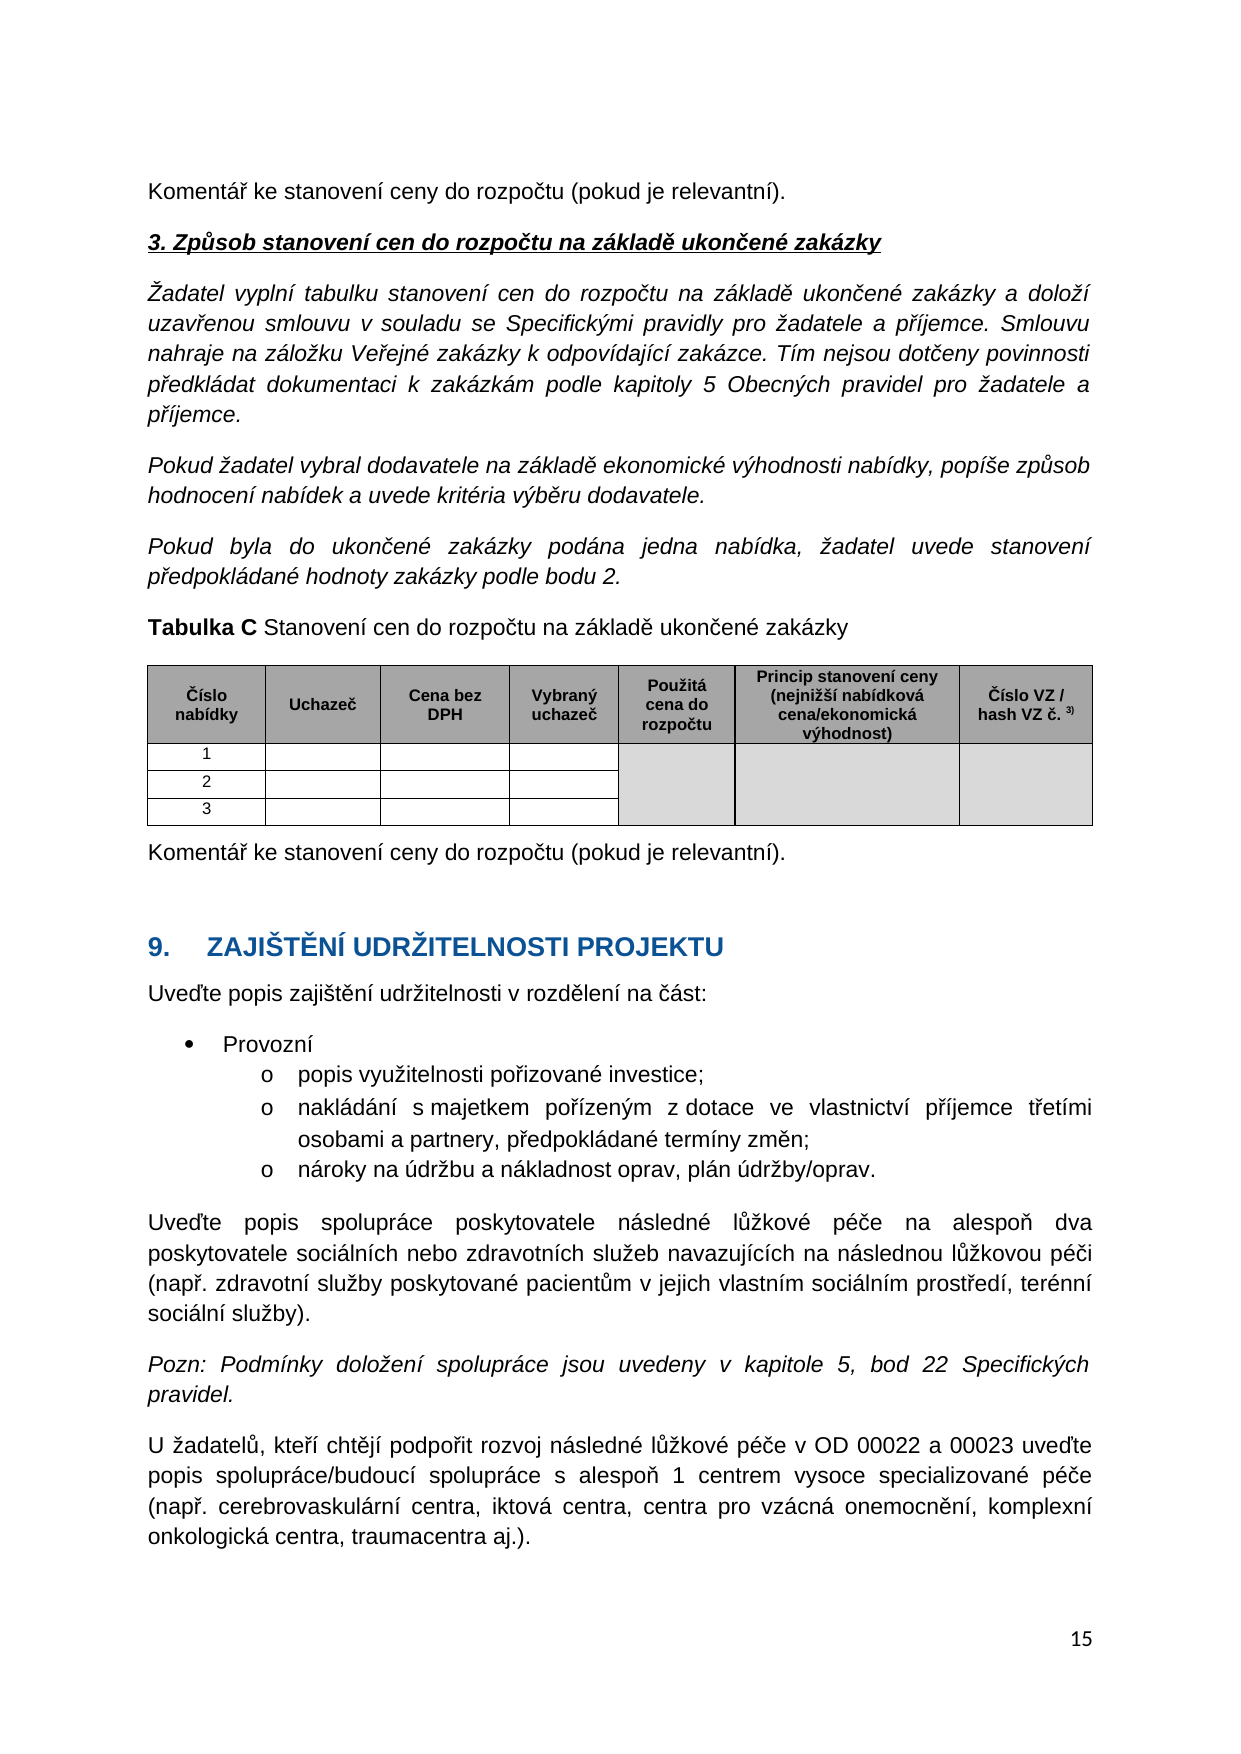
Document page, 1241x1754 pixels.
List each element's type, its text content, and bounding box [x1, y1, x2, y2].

table_cell [381, 771, 509, 798]
text Tabulka C Stanovení cen do rozpočtu na základě ukončené zakázky [148, 614, 1093, 641]
text Uveďte popis spolupráce poskytovatele následné lůžkové péče na alespoň dva poskytovatele sociálních nebo zdravotních služeb navazujících na následnou lůžkovou péči (např. zdravotní služby poskytované pacientům v jejich vlastním sociálním prostředí, terénní sociální služby). [148, 1209, 1093, 1326]
table_cell [266, 744, 380, 770]
table_header Číslo nabídky [148, 666, 265, 743]
table_cell [619, 744, 734, 825]
list popis využitelnosti pořizované investice; [260, 1061, 1093, 1089]
list nároky na údržbu a nákladnost oprav, plán údržby/oprav. [260, 1156, 1093, 1184]
table_header Použitá cena do rozpočtu [619, 666, 734, 743]
subtitle Zajištění udržitelnosti projektu [148, 931, 1093, 963]
text Pokud žadatel vybral dodavatele na základě ekonomické výhodnosti nabídky, popíše způsob hodnocení nabídek a uvede kritéria výběru dodavatele. [148, 452, 1093, 508]
table_header Princip stanovení ceny (nejnižší nabídková cena/ekonomická výhodnost) [736, 666, 959, 743]
table_cell [381, 799, 509, 825]
table_cell 2 [148, 771, 265, 798]
text U žadatelů, kteří chtějí podpořit rozvoj následné lůžkové péče v OD 00022 a 00023 uveďte popis spolupráce/budoucí spolupráce s alespoň 1 centrem vysoce specializované péče (např. cerebrovaskulární centra, iktová centra, centra pro vzácná onemocnění, komplexní onkologická centra, traumacentra aj.). [148, 1432, 1093, 1549]
text Pozn: Podmínky doložení spolupráce jsou uvedeny v kapitole 5, bod 22 Specifických pravidel. [148, 1351, 1093, 1408]
table_header Číslo VZ / hash VZ č. 3) [960, 666, 1092, 743]
table_header Uchazeč [266, 666, 380, 743]
table_cell 3 [148, 799, 265, 825]
text Pokud byla do ukončené zakázky podána jedna nabídka, žadatel uvede stanovení předpokládané hodnoty zakázky podle bodu 2. [148, 533, 1093, 589]
table_cell [960, 744, 1092, 825]
text 3. Způsob stanovení cen do rozpočtu na základě ukončené zakázky [148, 229, 1093, 255]
text Komentář ke stanovení ceny do rozpočtu (pokud je relevantní). [148, 839, 1093, 865]
table_cell [266, 799, 380, 825]
table_header Vybraný uchazeč [510, 666, 618, 743]
table_cell [381, 744, 509, 770]
text Žadatel vyplní tabulku stanovení cen do rozpočtu na základě ukončené zakázky a doloží uzavřenou smlouvu v souladu se Specifickými pravidly pro žadatele a příjemce. Smlouvu nahraje na záložku Veřejné zakázky k odpovídající zakázce. Tím nejsou dotčeny povinnosti předkládat dokumentaci k zakázkám podle kapitoly 5 Obecných pravidel pro žadatele a příjemce. [148, 280, 1093, 427]
table_cell [266, 771, 380, 798]
list Provozní [185, 1031, 1093, 1057]
table_cell [510, 771, 618, 798]
table_cell 1 [148, 744, 265, 770]
table_cell [510, 799, 618, 825]
table_cell [736, 744, 959, 825]
table_cell [510, 744, 618, 770]
list nakládání s majetkem pořízeným z dotace ve vlastnictví příjemce třetími osobami a partnery, předpokládané termíny změn; [260, 1094, 1093, 1152]
text Uveďte popis zajištění udržitelnosti v rozdělení na část: [148, 980, 1093, 1006]
list Komentář ke stanovení ceny do rozpočtu (pokud je relevantní). [148, 178, 1093, 204]
table_header Cena bez DPH [381, 666, 509, 743]
